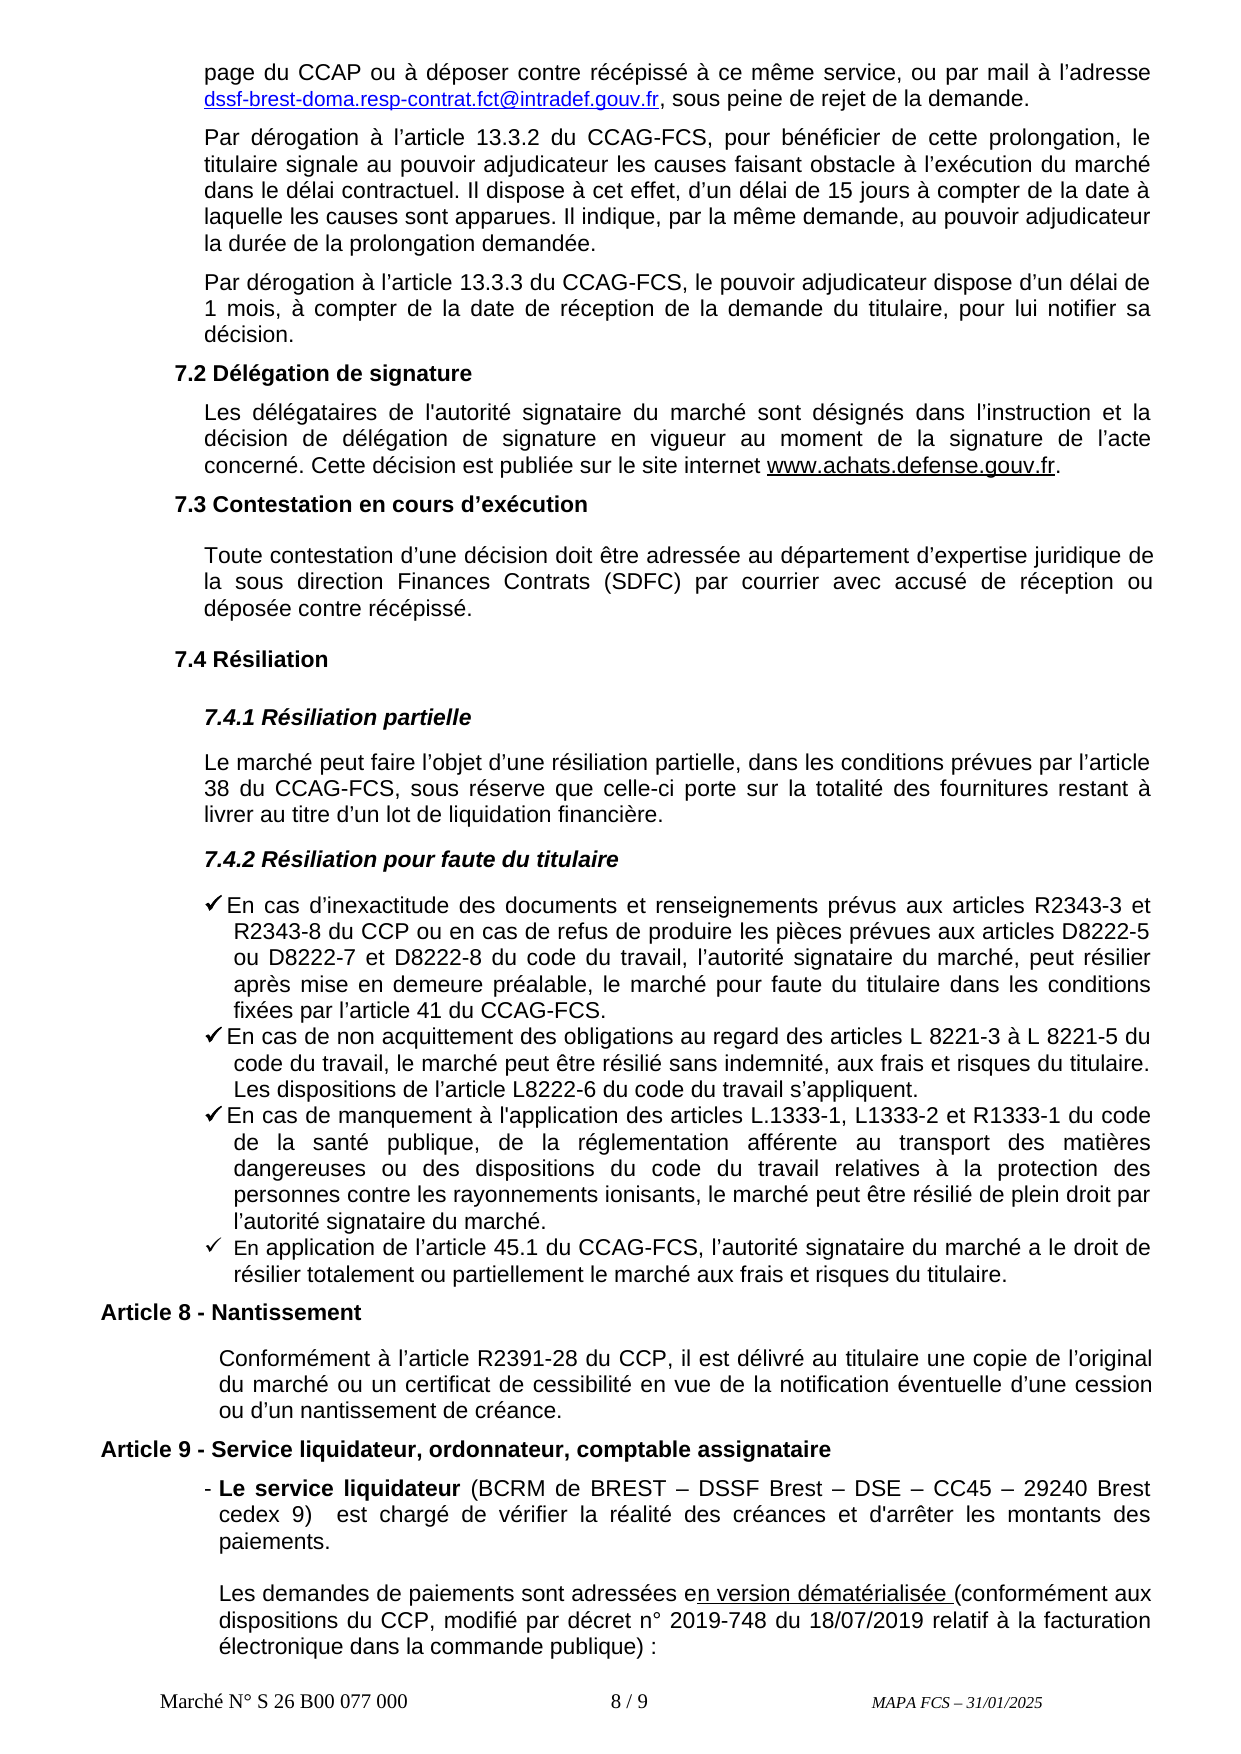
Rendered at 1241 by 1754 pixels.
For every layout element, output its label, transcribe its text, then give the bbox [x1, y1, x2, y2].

list En application de l’article 45.1 du CCAG-FCS, l’autorité signataire du marché a le droit de résilier totalement ou partiellement le marché aux frais et risques du titulaire. [204, 1234, 1152, 1287]
text 7.4 Résiliation [174, 646, 1154, 672]
text Conformément à l’article R2391-28 du CCP, il est délivré au titulaire une copie de l’original du marché ou un certificat de cessibilité en vue de la notification éventuelle d’une cession ou d’un nantissement de créance. [218, 1344, 1154, 1423]
text Par dérogation à l’article 13.3.2 du CCAG-FCS, pour bénéficier de cette prolongation, le titulaire signale au pouvoir adjudicateur les causes faisant obstacle à l’exécution du marché dans le délai contractuel. Il dispose à cet effet, d’un délai de 15 jours à compter de la date à laquelle les causes sont apparues. Il indique, par la même demande, au pouvoir adjudicateur la durée de la prolongation demandée. [204, 124, 1152, 256]
text Par dérogation à l’article 13.3.3 du CCAG-FCS, le pouvoir adjudicateur dispose d’un délai de 1 mois, à compter de la date de réception de la demande du titulaire, pour lui notifier sa décision. [204, 268, 1152, 348]
text 7.2 Délégation de signature [174, 360, 1154, 386]
list En cas de manquement à l'application des articles L.1333-1, L1333-2 et R1333-1 du code de la santé publique, de la réglementation afférente au transport des matières dangereuses ou des dispositions du code du travail relatives à la protection des personnes contre les rayonnements ionisants, le marché peut être résilié de plein droit par l’autorité signataire du marché. [204, 1102, 1152, 1234]
subtitle 7.4.1 Résiliation partielle [204, 703, 1152, 730]
text Toute contestation d’une décision doit être adressée au département d’expertise juridique de la sous direction Finances Contrats (SDFC) par courrier avec accusé de réception ou déposée contre récépissé. [204, 542, 1154, 621]
text Le marché peut faire l’objet d’une résiliation partielle, dans les conditions prévues par l’article 38 du CCAG-FCS, sous réserve que celle-ci porte sur la totalité des fournitures restant à livrer au titre d’un lot de liquidation financière. [204, 749, 1152, 828]
text Les demandes de paiements sont adressées en version dématérialisée (conformément aux dispositions du CCP, modifié par décret n° 2019-748 du 18/07/2019 relatif à la facturation électronique dans la commande publique) : [218, 1580, 1152, 1659]
list Le service liquidateur (BCRM de BREST – DSSF Brest – DSE – CC45 – 29240 Brest cedex 9) est chargé de vérifier la réalité des créances et d'arrêter les montants des paiements. [204, 1475, 1152, 1554]
subtitle 7.4.2 Résiliation pour faute du titulaire [204, 846, 1152, 873]
text Les délégataires de l'autorité signataire du marché sont désignés dans l’instruction et la décision de délégation de signature en vigueur au moment de la signature de l’acte concerné. Cette décision est publiée sur le site internet www.achats.defense.gouv.fr. [204, 399, 1152, 478]
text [204, 59, 1152, 112]
list En cas de non acquittement des obligations au regard des articles L 8221-3 à L 8221-5 du code du travail, le marché peut être résilié sans indemnité, aux frais et risques du titulaire. Les dispositions de l’article L8222-6 du code du travail s’appliquent. [204, 1023, 1152, 1102]
list En cas d’inexactitude des documents et renseignements prévus aux articles R2343-3 et R2343-8 du CCP ou en cas de refus de produire les pièces prévues aux articles D8222-5 ou D8222-7 et D8222-8 du code du travail, l’autorité signataire du marché, peut résilier après mise en demeure préalable, le marché pour faute du titulaire dans les conditions fixées par l’article 41 du CCAG-FCS. [204, 892, 1152, 1023]
text 7.3 Contestation en cours d’exécution [174, 491, 1154, 517]
text Article 9 - Service liquidateur, ordonnateur, comptable assignataire [100, 1436, 1154, 1462]
text Article 8 - Nantissement [100, 1299, 1154, 1326]
